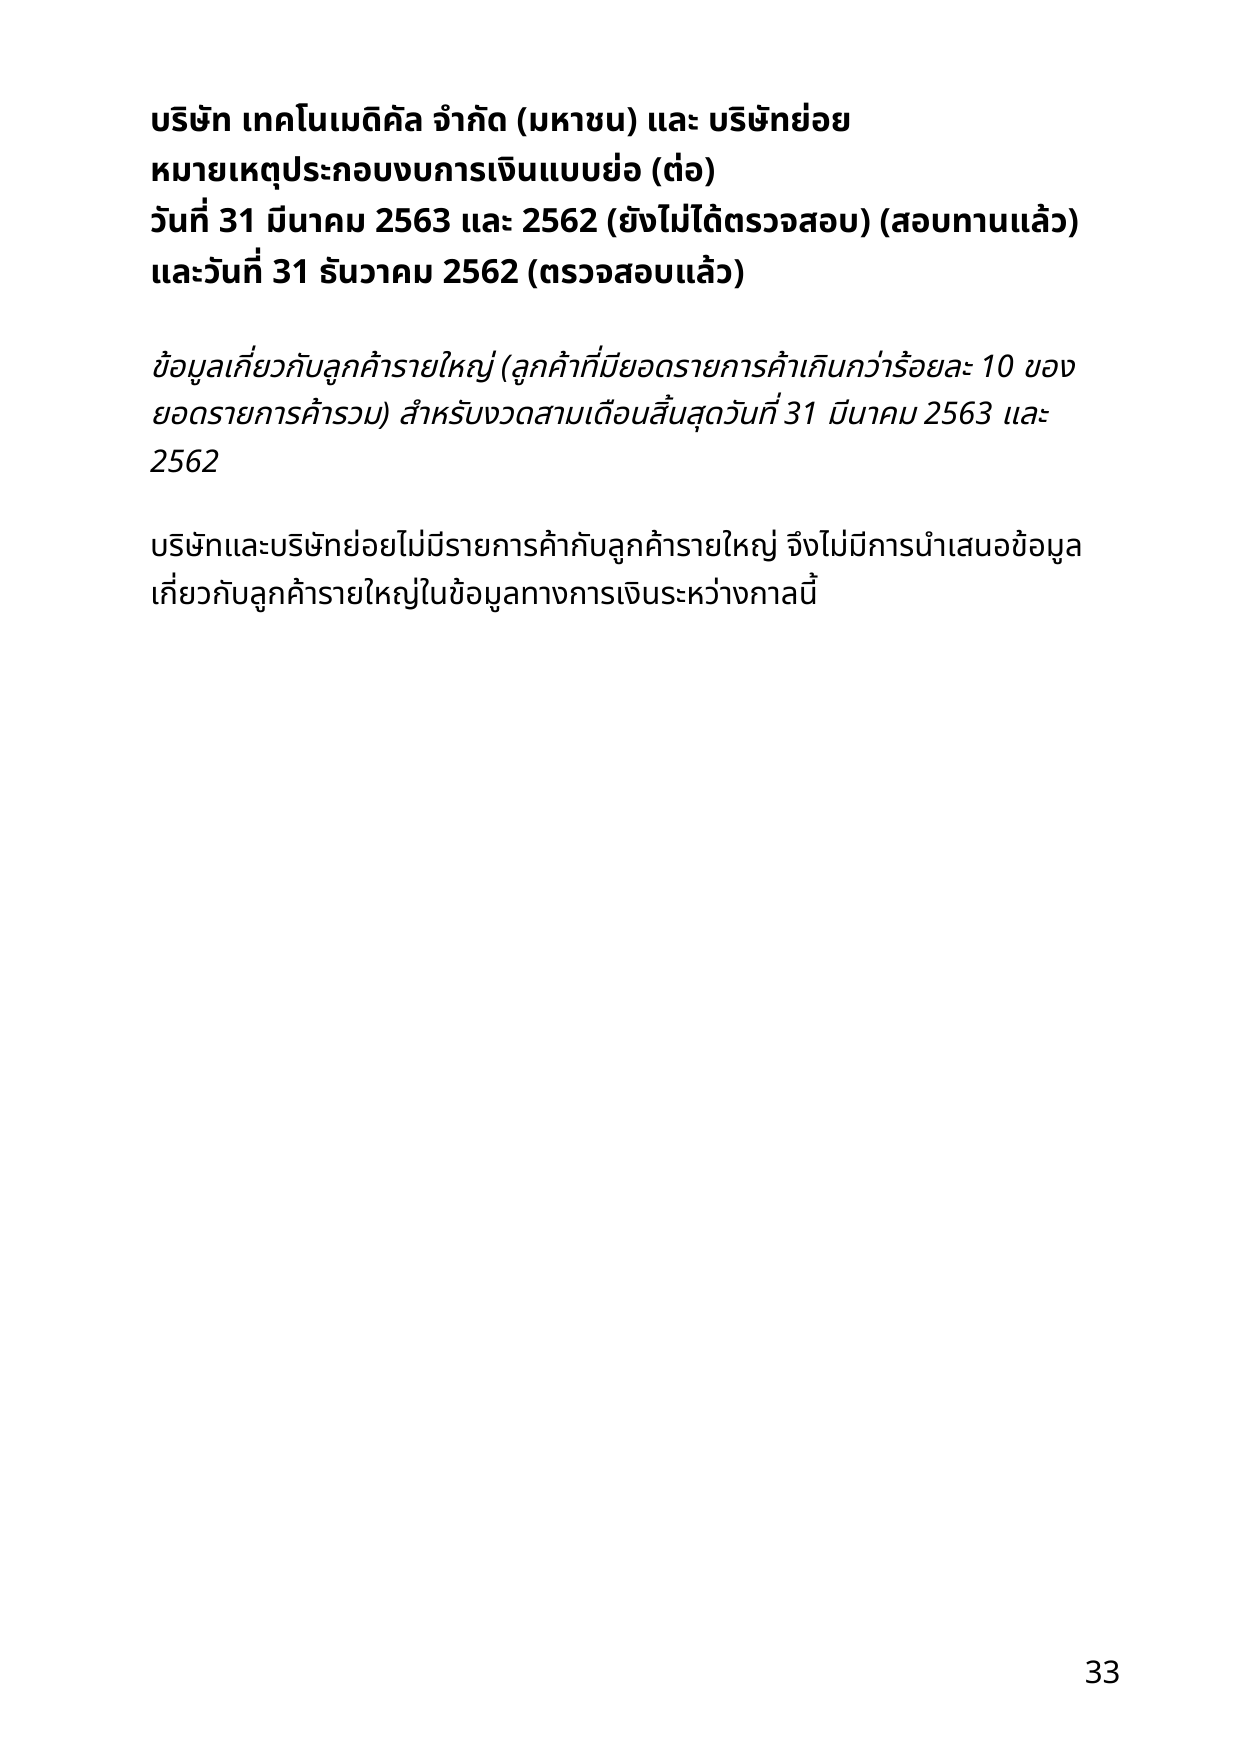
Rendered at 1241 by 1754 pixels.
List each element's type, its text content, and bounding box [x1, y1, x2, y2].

text ข้อมูลเกี่ยวกับลูกค้ารายใหญ่ (ลูกค้าที่มียอดรายการค้าเกินกว่าร้อยละ 10 ของยอดรายการค้ารวม) สำหรับงวดสามเดือนสิ้นสุดวันที่ 31 มีนาคม 2563 และ 2562 [150, 343, 1120, 481]
text บริษัทและบริษัทย่อยไม่มีรายการค้ากับลูกค้ารายใหญ่ จึงไม่มีการนำเสนอข้อมูลเกี่ยวกับลูกค้ารายใหญ่ในข้อมูลทางการเงินระหว่างกาลนี้ [150, 524, 1120, 618]
